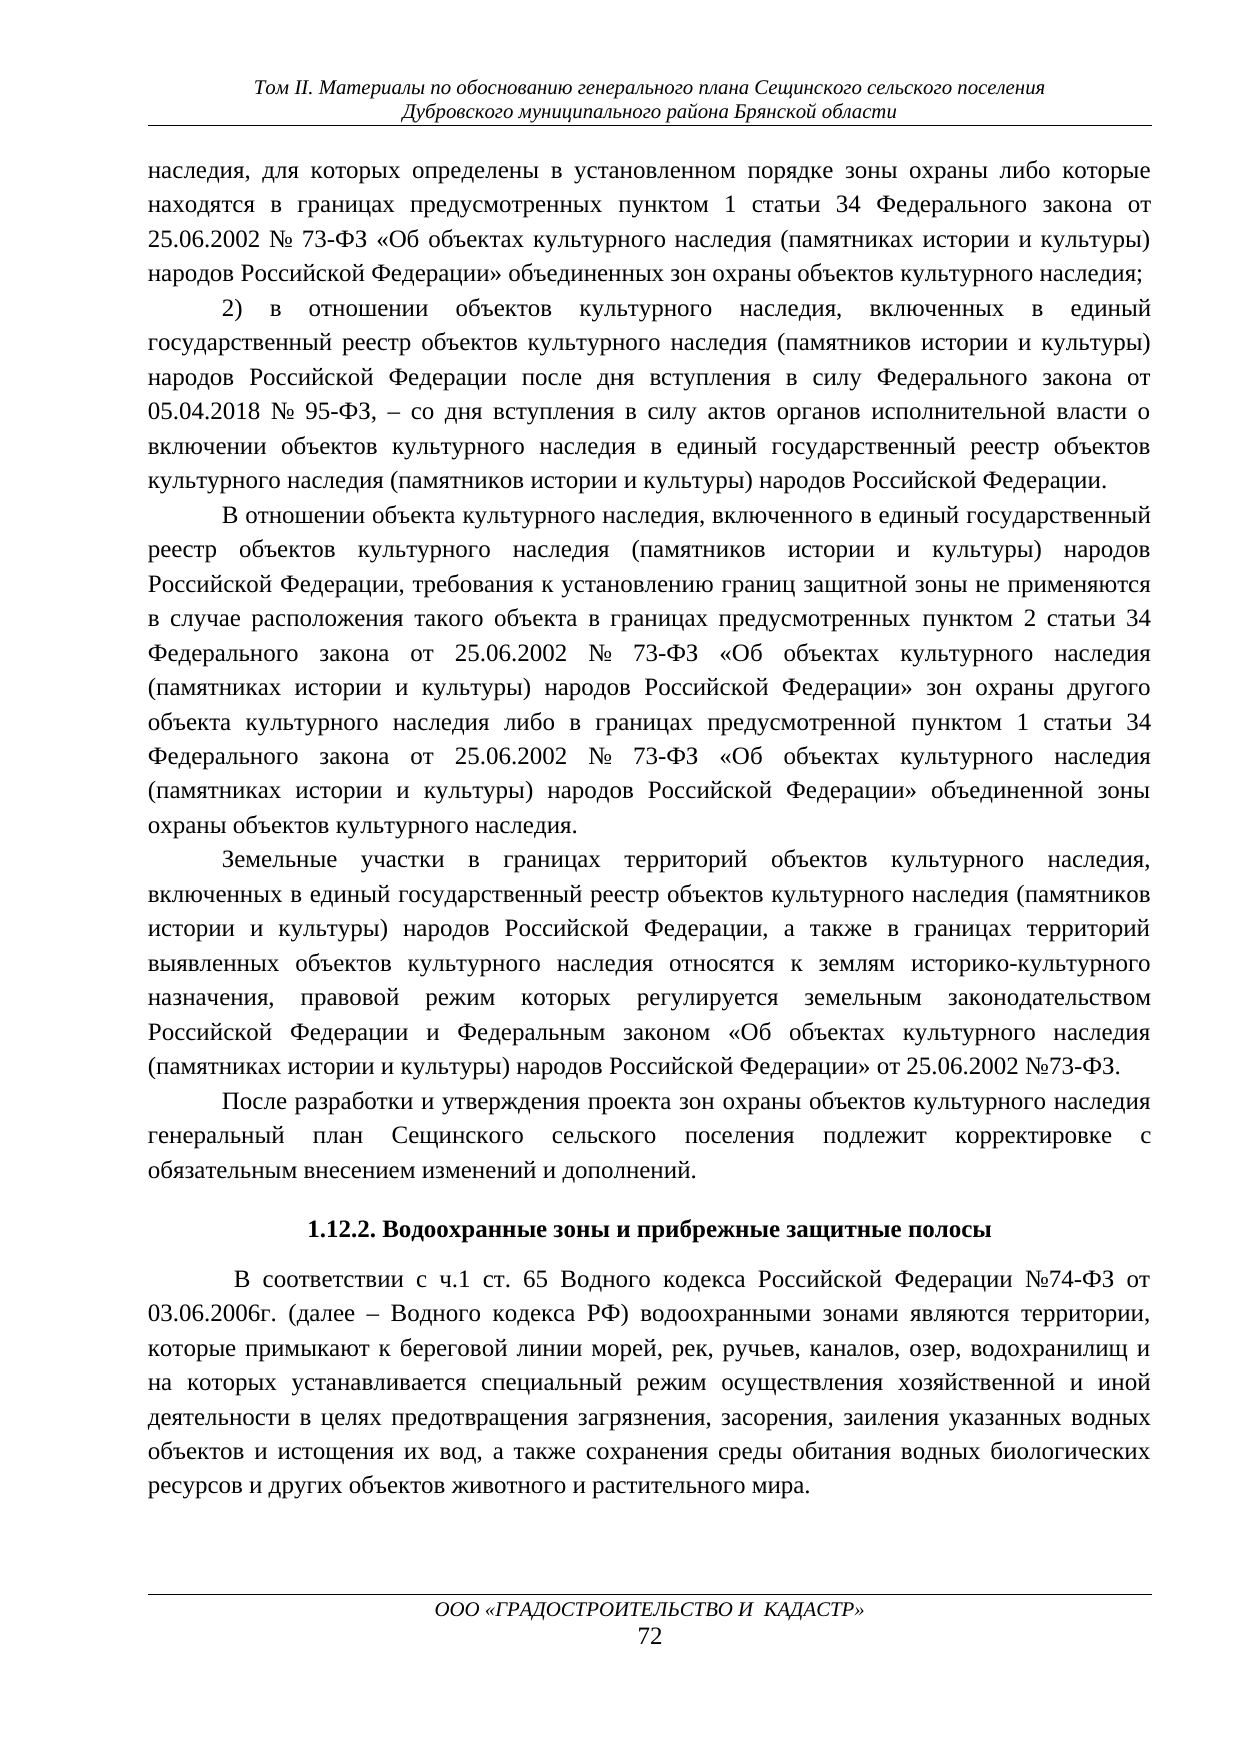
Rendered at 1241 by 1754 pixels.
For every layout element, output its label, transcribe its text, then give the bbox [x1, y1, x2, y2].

text В отношении объекта культурного наследия, включенного в единый государственный реестр объектов культурного наследия (памятников истории и культуры) народов Российской Федерации, требования к установлению границ защитной зоны не применяются в случае расположения такого объекта в границах предусмотренных пунктом 2 статьи 34 Федерального закона от 25.06.2002 № 73-ФЗ «Об объектах культурного наследия (памятниках истории и культуры) народов Российской Федерации» зон охраны другого объекта культурного наследия либо в границах предусмотренной пунктом 1 статьи 34 Федерального закона от 25.06.2002 № 73-ФЗ «Об объектах культурного наследия (памятниках истории и культуры) народов Российской Федерации» объединенной зоны охраны объектов культурного наследия. [148, 500, 1152, 839]
text Земельные участки в границах территорий объектов культурного наследия, включенных в единый государственный реестр объектов культурного наследия (памятников истории и культуры) народов Российской Федерации, а также в границах территорий выявленных объектов культурного наследия относятся к землям историко-культурного назначения, правовой режим которых регулируется земельным законодательством Российской Федерации и Федеральным законом «Об объектах культурного наследия (памятниках истории и культуры) народов Российской Федерации» от 25.06.2002 №73-ФЗ. [148, 844, 1152, 1080]
subtitle 1.12.2. Водоохранные зоны и прибрежные защитные полосы [148, 1214, 1152, 1243]
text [148, 155, 1152, 287]
title В соответствии с ч.1 ст. 65 Водного кодекса Российской Федерации №74-ФЗ от 03.06.2006г. (далее – Водного кодекса РФ) водоохранными зонами являются территории, которые примыкают к береговой линии морей, рек, ручьев, каналов, озер, водохранилищ и на которых устанавливается специальный режим осуществления хозяйственной и иной деятельности в целях предотвращения загрязнения, засорения, заиления указанных водных объектов и истощения их вод, а также сохранения среды обитания водных биологических ресурсов и других объектов животного и растительного мира. [148, 1264, 1152, 1499]
text После разработки и утверждения проекта зон охраны объектов культурного наследия генеральный план Сещинского сельского поселения подлежит корректировке с обязательным внесением изменений и дополнений. [148, 1086, 1152, 1184]
text 2) в отношении объектов культурного наследия, включенных в единый государственный реестр объектов культурного наследия (памятников истории и культуры) народов Российской Федерации после дня вступления в силу Федерального закона от 05.04.2018 № 95-ФЗ, ‒ со дня вступления в силу актов органов исполнительной власти о включении объектов культурного наследия в единый государственный реестр объектов культурного наследия (памятников истории и культуры) народов Российской Федерации. [148, 293, 1152, 494]
